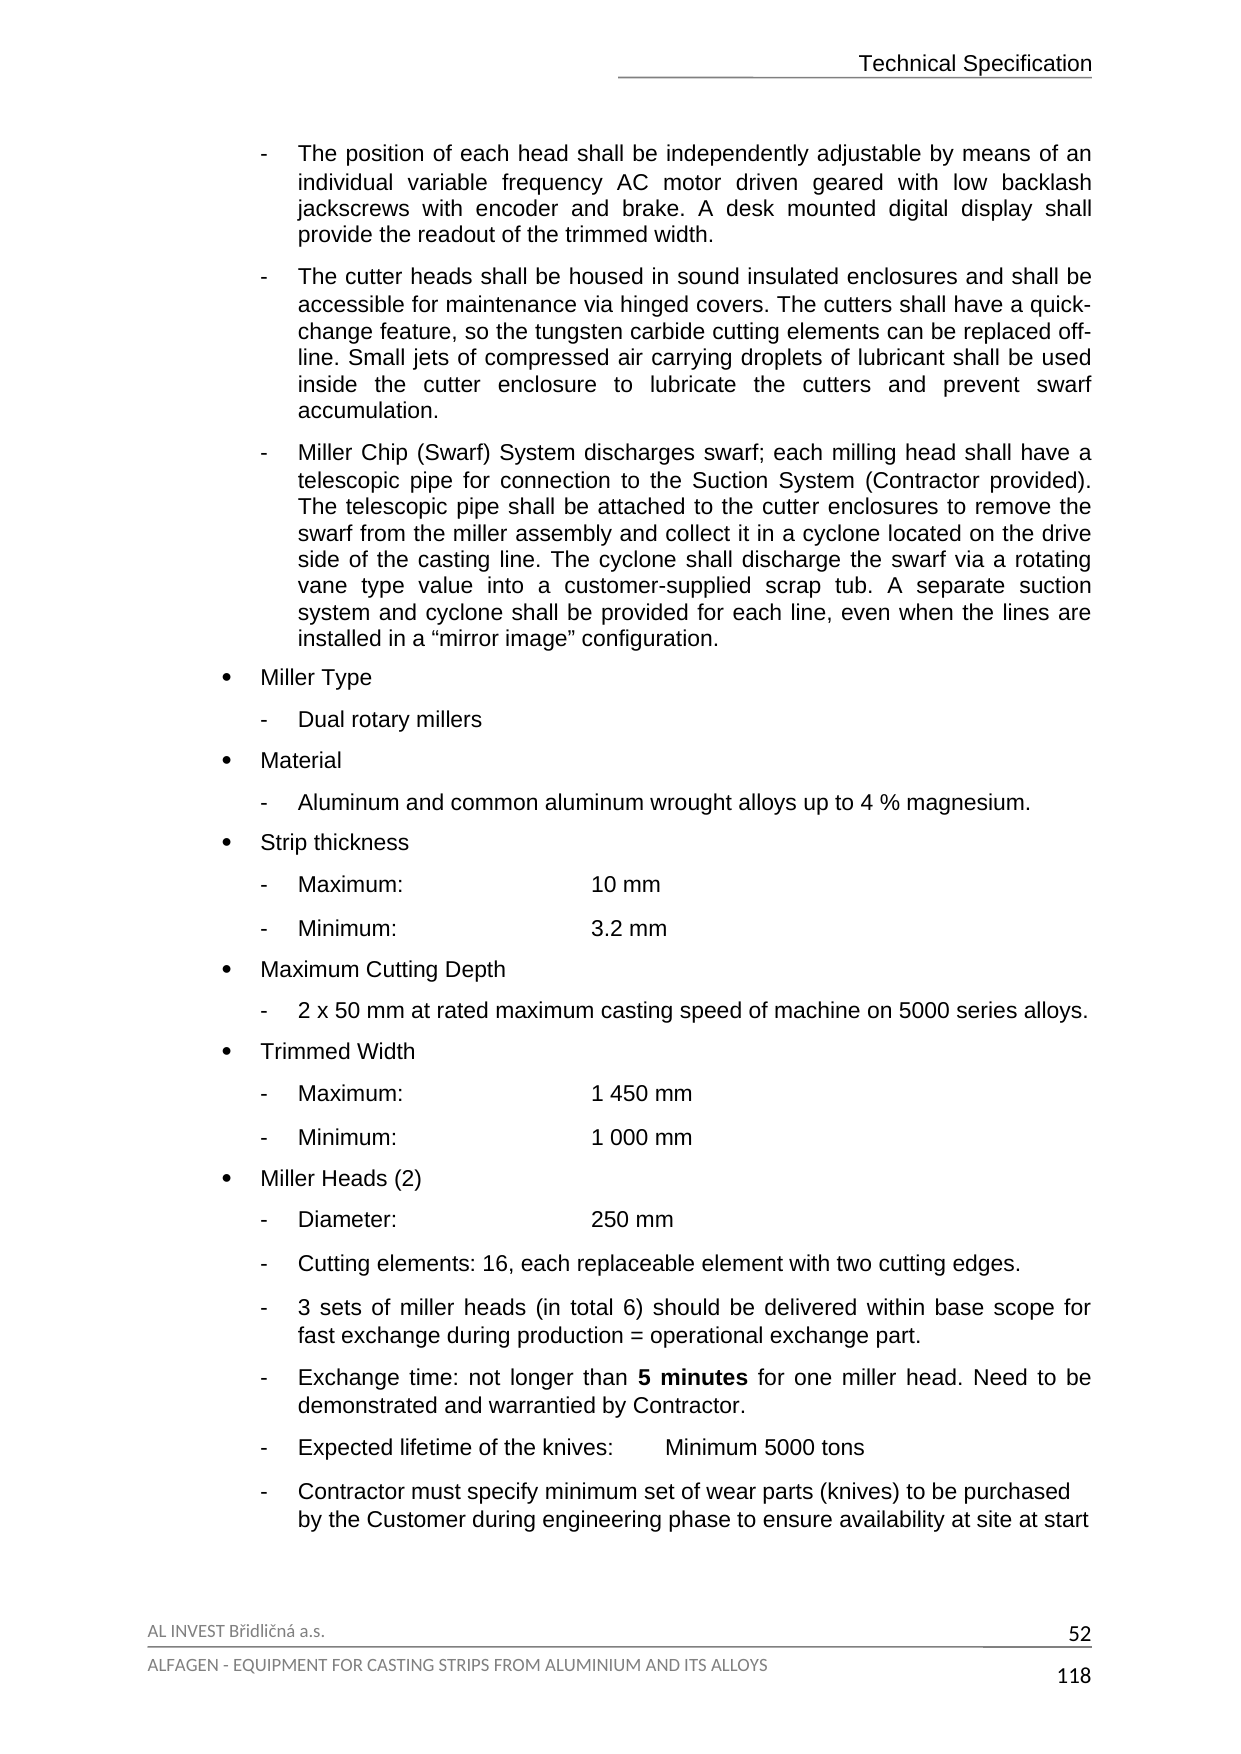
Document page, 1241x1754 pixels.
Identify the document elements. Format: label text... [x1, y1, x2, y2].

list Miller Chip (Swarf) System discharges swarf; each milling head shall have a telescopic pipe for connection to the Suction System (Contractor provided). The telescopic pipe shall be attached to the cutter enclosures to remove the swarf from the miller assembly and collect it in a cyclone located on the drive side of the casting line. The cyclone shall discharge the swarf via a rotating vane type value into a customer-supplied scrap tub. A separate suction system and cyclone shall be provided for each line, even when the lines are installed in a “mirror image” configuration. [260, 436, 1092, 651]
list The cutter heads shall be housed in sound insulated enclosures and shall be accessible for maintenance via hinged covers. The cutters shall have a quick-change feature, so the tungsten carbide cutting elements can be replaced off-line. Small jets of compressed air carrying droplets of lubricant shall be used inside the cutter enclosure to lubricate the cutters and prevent swarf accumulation. [260, 260, 1092, 423]
list Maximum: 1 450 mm [260, 1077, 1092, 1108]
list Miller Type [223, 664, 1092, 690]
list Aluminum and common aluminum wrought alloys up to 4 % magnesium. [260, 785, 1092, 817]
list The position of each head shall be independently adjustable by means of an individual variable frequency AC motor driven geared with low backlash jackscrews with encoder and brake. A desk mounted digital display shall provide the readout of the trimmed width. [260, 137, 1092, 248]
list 3 sets of miller heads (in total 6) should be delivered within base scope for fast exchange during production = operational exchange part. [260, 1291, 1092, 1348]
list Miller Heads (2) [223, 1164, 1092, 1191]
list Maximum: 10 mm [260, 868, 1092, 899]
list Exchange time: not longer than 5 minutes for one miller head. Need to be demonstrated and warrantied by Contractor. [260, 1361, 1092, 1418]
list Trimmed Width [223, 1038, 1092, 1064]
list Maximum Cutting Depth [223, 956, 1092, 982]
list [260, 1475, 1092, 1532]
list Cutting elements: 16, each replaceable element with two cutting edges. [260, 1247, 1092, 1278]
list Expected lifetime of the knives: Minimum 5000 tons [260, 1431, 1092, 1462]
list Minimum: 1 000 mm [260, 1121, 1092, 1152]
list Dual rotary millers [260, 703, 1092, 734]
list Minimum: 3.2 mm [260, 912, 1092, 943]
list Strip thickness [223, 829, 1092, 856]
list Diameter: 250 mm [260, 1203, 1092, 1234]
list 2 x 50 mm at rated maximum casting speed of machine on 5000 series alloys. [260, 994, 1092, 1026]
list Material [223, 747, 1092, 773]
